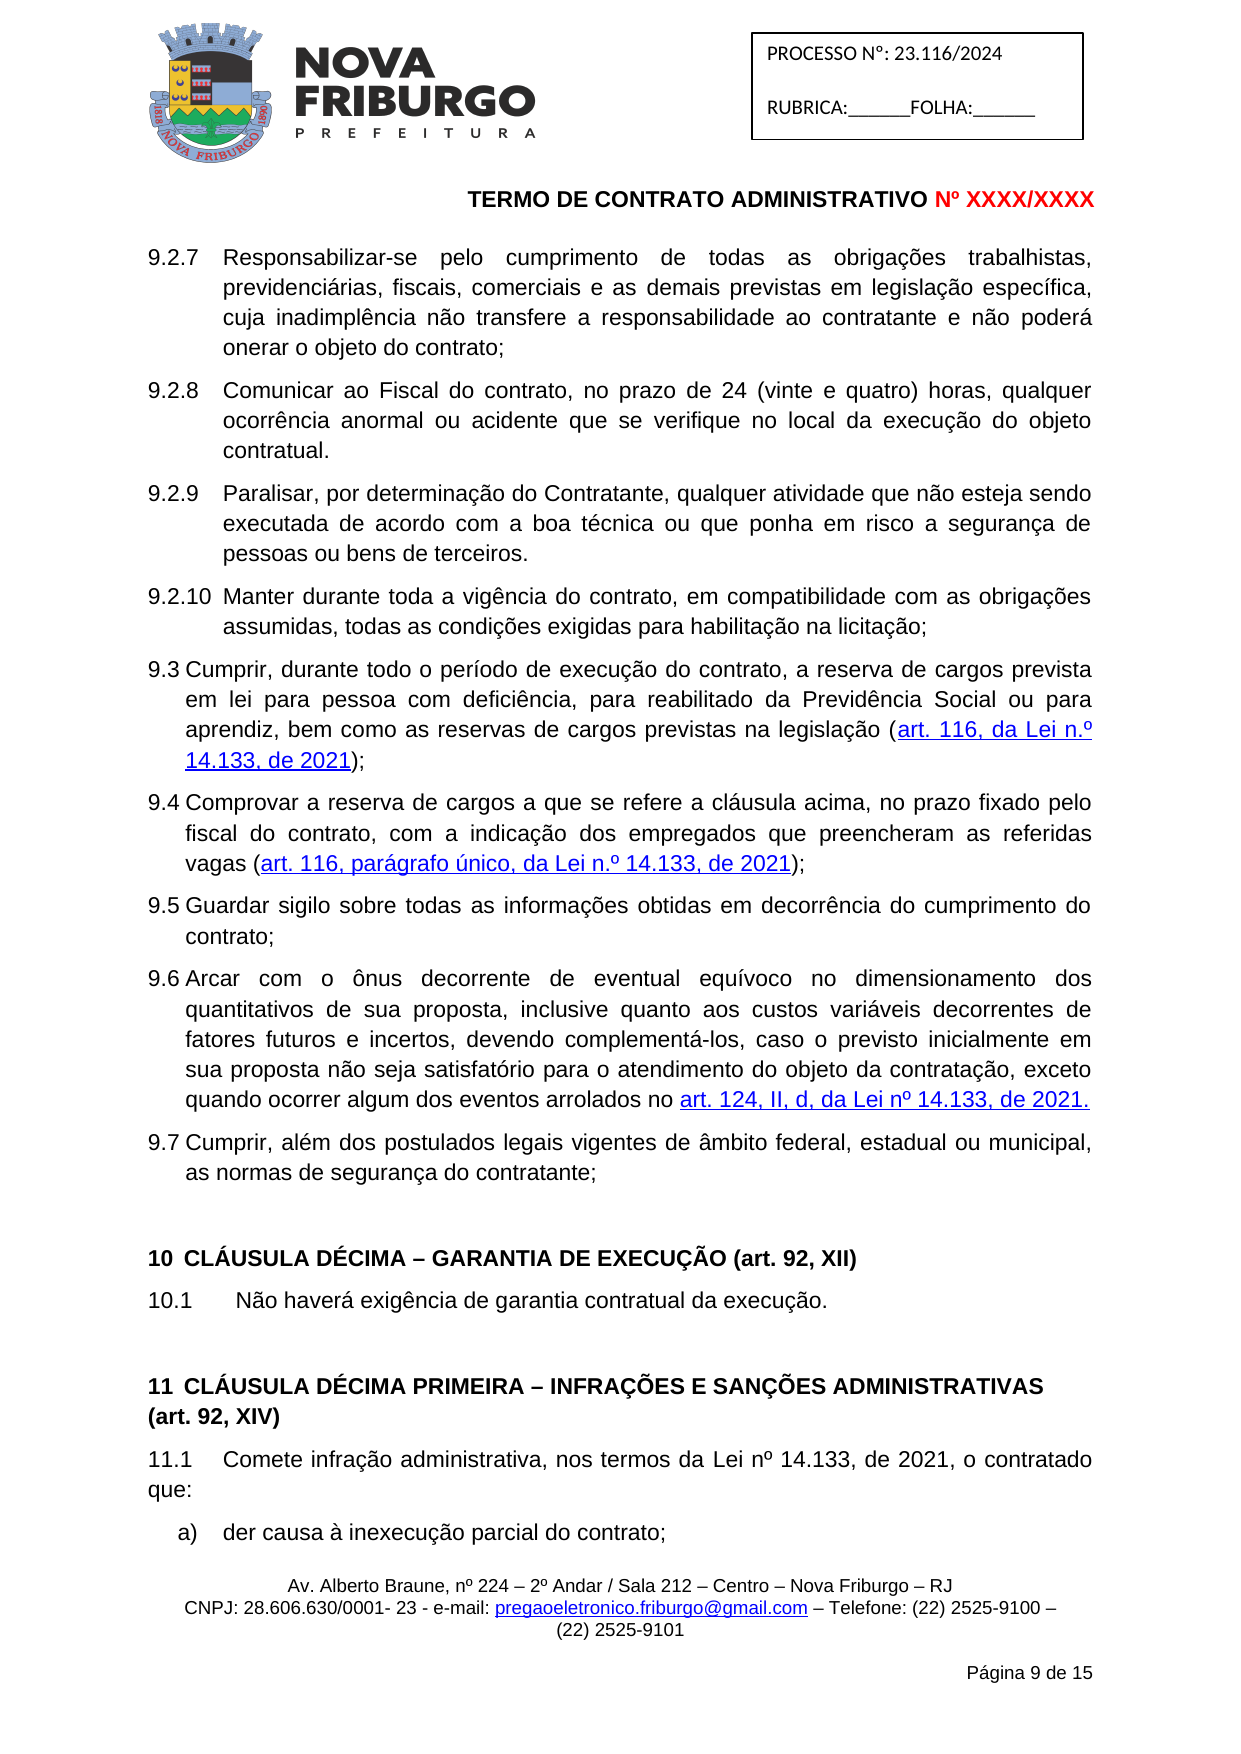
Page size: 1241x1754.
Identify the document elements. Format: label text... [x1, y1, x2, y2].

picture [134, 17, 550, 164]
list CLÁUSULA DÉCIMA PRIMEIRA – INFRAÇÕES E SANÇÕES ADMINISTRATIVAS (art. 92, XIV) [148, 1373, 1092, 1429]
list der causa à inexecução parcial do contrato; [177, 1519, 1092, 1545]
list Cumprir, além dos postulados legais vigentes de âmbito federal, estadual ou municipal, as normas de segurança do contratante; [148, 1129, 1092, 1185]
list Cumprir, durante todo o período de execução do contrato, a reserva de cargos prevista em lei para pessoa com deficiência, para reabilitado da Previdência Social ou para aprendiz, bem como as reservas de cargos previstas na legislação (art. 116, da Lei n.º 14.133, de 2021); [148, 656, 1092, 773]
list Arcar com o ônus decorrente de eventual equívoco no dimensionamento dos quantitativos de sua proposta, inclusive quanto aos custos variáveis decorrentes de fatores futuros e incertos, devendo complementá-los, caso o previsto inicialmente em sua proposta não seja satisfatório para o atendimento do objeto da contratação, exceto quando ocorrer algum dos eventos arrolados no art. 124, II, d, da Lei nº 14.133, de 2021. [148, 965, 1092, 1112]
list Comete infração administrativa, nos termos da Lei nº 14.133, de 2021, o contratado que: [148, 1446, 1092, 1502]
list Responsabilizar-se pelo cumprimento de todas as obrigações trabalhistas, previdenciárias, fiscais, comerciais e as demais previstas em legislação específica, cuja inadimplência não transfere a responsabilidade ao contratante e não poderá onerar o objeto do contrato; [148, 243, 1092, 360]
list Não haverá exigência de garantia contratual da execução. [148, 1287, 1092, 1314]
list CLÁUSULA DÉCIMA – GARANTIA DE EXECUÇÃO (art. 92, XII) [148, 1245, 1092, 1271]
list Comprovar a reserva de cargos a que se refere a cláusula acima, no prazo fixado pelo fiscal do contrato, com a indicação dos empregados que preencheram as referidas vagas (art. 116, parágrafo único, da Lei n.º 14.133, de 2021); [148, 789, 1092, 876]
list Manter durante toda a vigência do contrato, em compatibilidade com as obrigações assumidas, todas as condições exigidas para habilitação na licitação; [148, 583, 1092, 639]
list Paralisar, por determinação do Contratante, qualquer atividade que não esteja sendo executada de acordo com a boa técnica ou que ponha em risco a segurança de pessoas ou bens de terceiros. [148, 480, 1092, 567]
list Guardar sigilo sobre todas as informações obtidas em decorrência do cumprimento do contrato; [148, 892, 1092, 949]
list Comunicar ao Fiscal do contrato, no prazo de 24 (vinte e quatro) horas, qualquer ocorrência anormal ou acidente que se verifique no local da execução do objeto contratual. [148, 377, 1092, 463]
